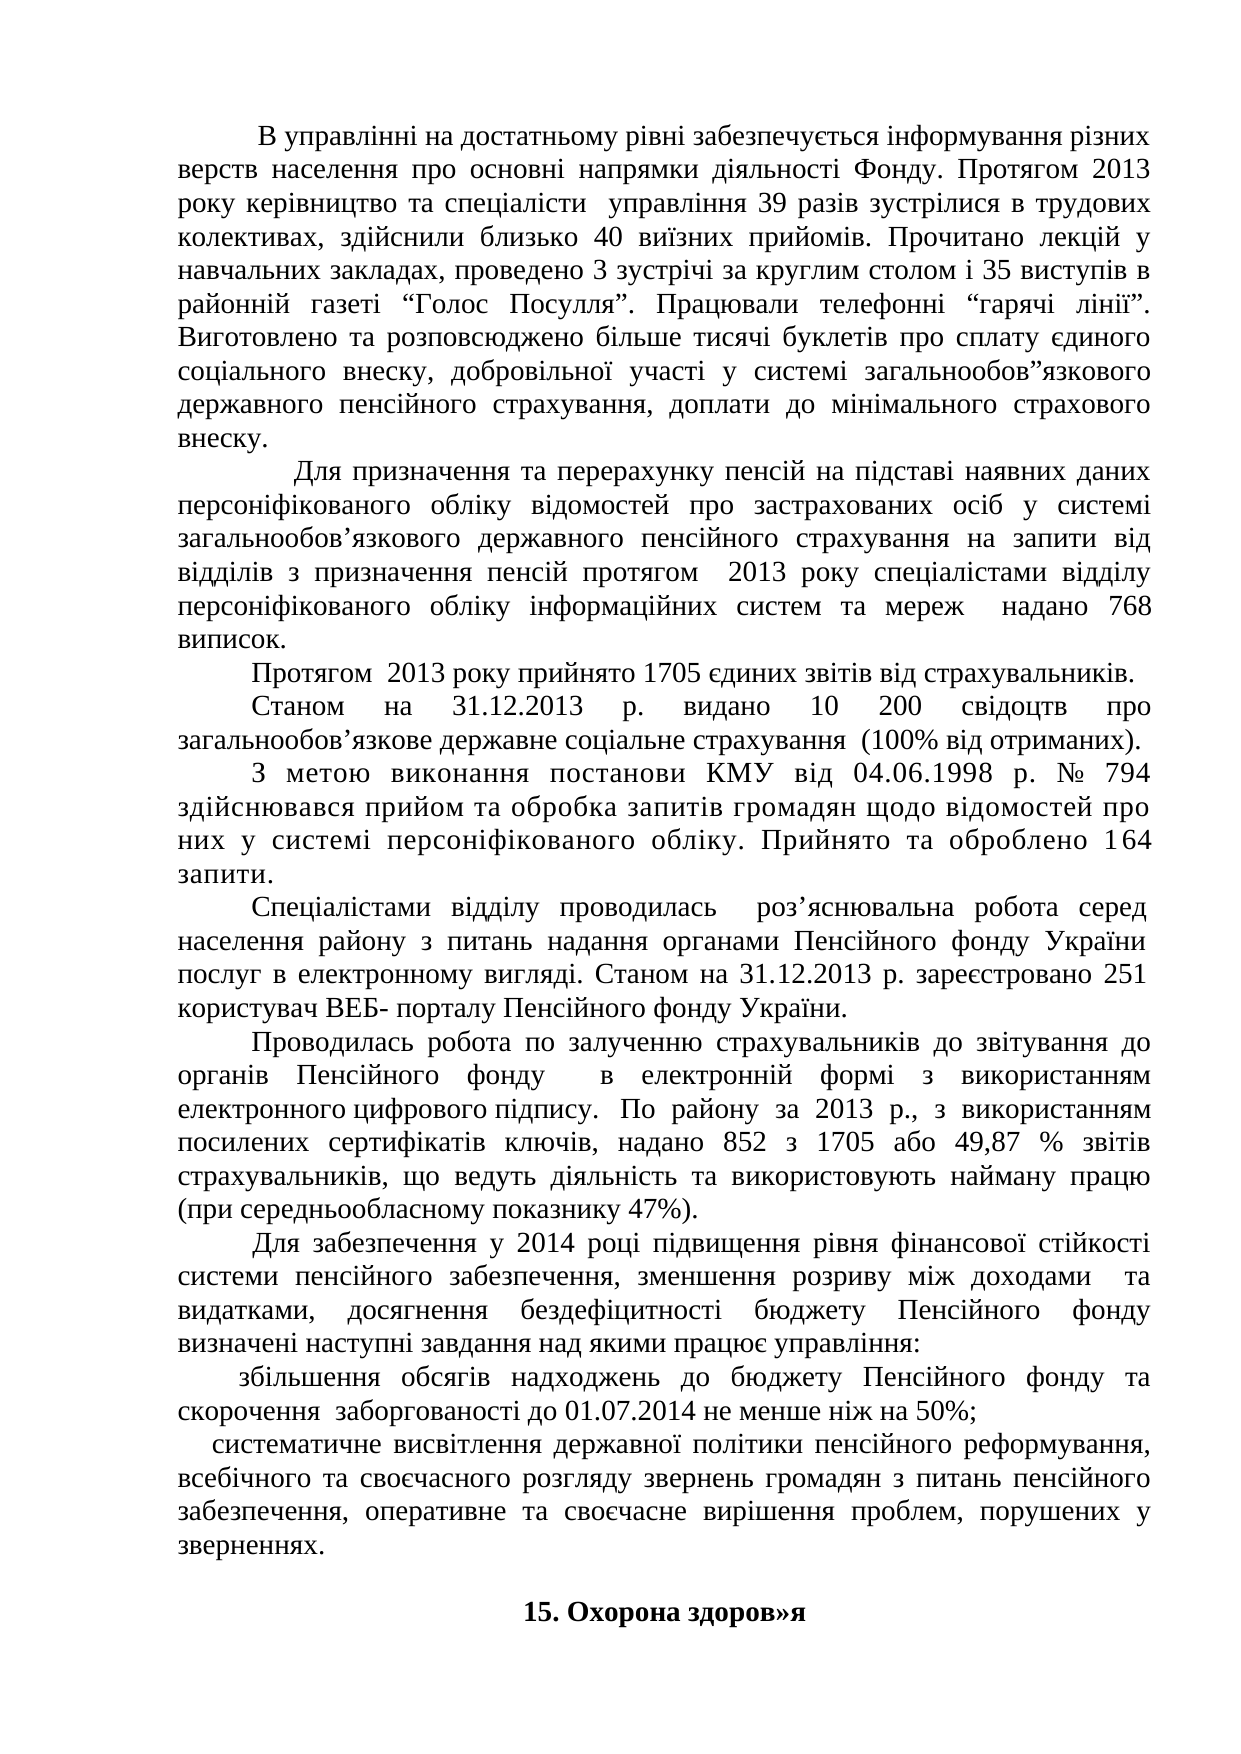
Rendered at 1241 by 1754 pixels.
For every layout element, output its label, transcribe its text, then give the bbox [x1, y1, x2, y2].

text В управлінні на достатньому рівні забезпечується інформування різних верств населення про основні напрямки діяльності Фонду. Протягом 2013 року керівництво та спеціалісти управління 39 разів зустрілися в трудових колективах, здійснили близько 40 виїзних прийомів. Прочитано лекцій у навчальних закладах, проведено 3 зустрічі за круглим столом і 35 виступів в районній газеті “Голос Посулля”. Працювали телефонні “гарячі лінії”. Виготовлено та розповсюджено більше тисячі буклетів про сплату єдиного соціального внеску, добровільної участі у системі загальнообов”язкового державного пенсійного страхування, доплати до мінімального страхового внеску. [177, 118, 1152, 453]
text збільшення обсягів надходжень до бюджету Пенсійного фонду та скорочення заборгованості до 01.07.2014 не менше ніж на 50%; [177, 1359, 1152, 1426]
text Для забезпечення у 2014 році підвищення рівня фінансової стійкості системи пенсійного забезпечення, зменшення розриву між доходами та видатками, досягнення бездефіцитності бюджету Пенсійного фонду визначені наступні завдання над якими працює управління: [177, 1225, 1152, 1359]
text Спеціалістами відділу проводилась роз’яснювальна робота серед населення району з питань надання органами Пенсійного фонду України послуг в електронному вигляді. Станом на 31.12.2013 р. зареєстровано 251 користувач ВЕБ- порталу Пенсійного фонду України. [177, 889, 1147, 1024]
text Проводилась робота по залученню страхувальників до звітування до органів Пенсійного фонду в електронній формі з використанням електронного цифрового підпису. По району за 2013 р., з використанням посилених сертифікатів ключів, надано 852 з 1705 або 49,87 % звітів страхувальників, що ведуть діяльність та використовують найману працю (при середньообласному показнику 47%). [177, 1024, 1152, 1225]
text Для призначення та перерахунку пенсій на підставі наявних даних персоніфікованого обліку відомостей про застрахованих осіб у системі загальнообов’язкового державного пенсійного страхування на запити від відділів з призначення пенсій протягом 2013 року спеціалістами відділу персоніфікованого обліку інформаційних систем та мереж надано 768 виписок. [177, 453, 1152, 655]
text Протягом 2013 року прийнято 1705 єдиних звітів від страхувальників. [177, 655, 1147, 688]
text 15. Охорона здоров»я [177, 1594, 1152, 1627]
text систематичне висвітлення державної політики пенсійного реформування, всебічного та своєчасного розгляду звернень громадян з питань пенсійного забезпечення, оперативне та своєчасне вирішення проблем, порушених у зверненнях. [177, 1426, 1152, 1560]
text Станом на 31.12.2013 р. видано 10 200 свідоцтв про загальнообов’язкове державне соціальне страхування (100% від отриманих). [177, 688, 1152, 755]
text З метою виконання постанови КМУ від 04.06.1998 р. № 794 здійснювався прийом та обробка запитів громадян щодо відомостей про них у системі персоніфікованого обліку. Прийнято та оброблено 164 запити. [177, 755, 1152, 889]
